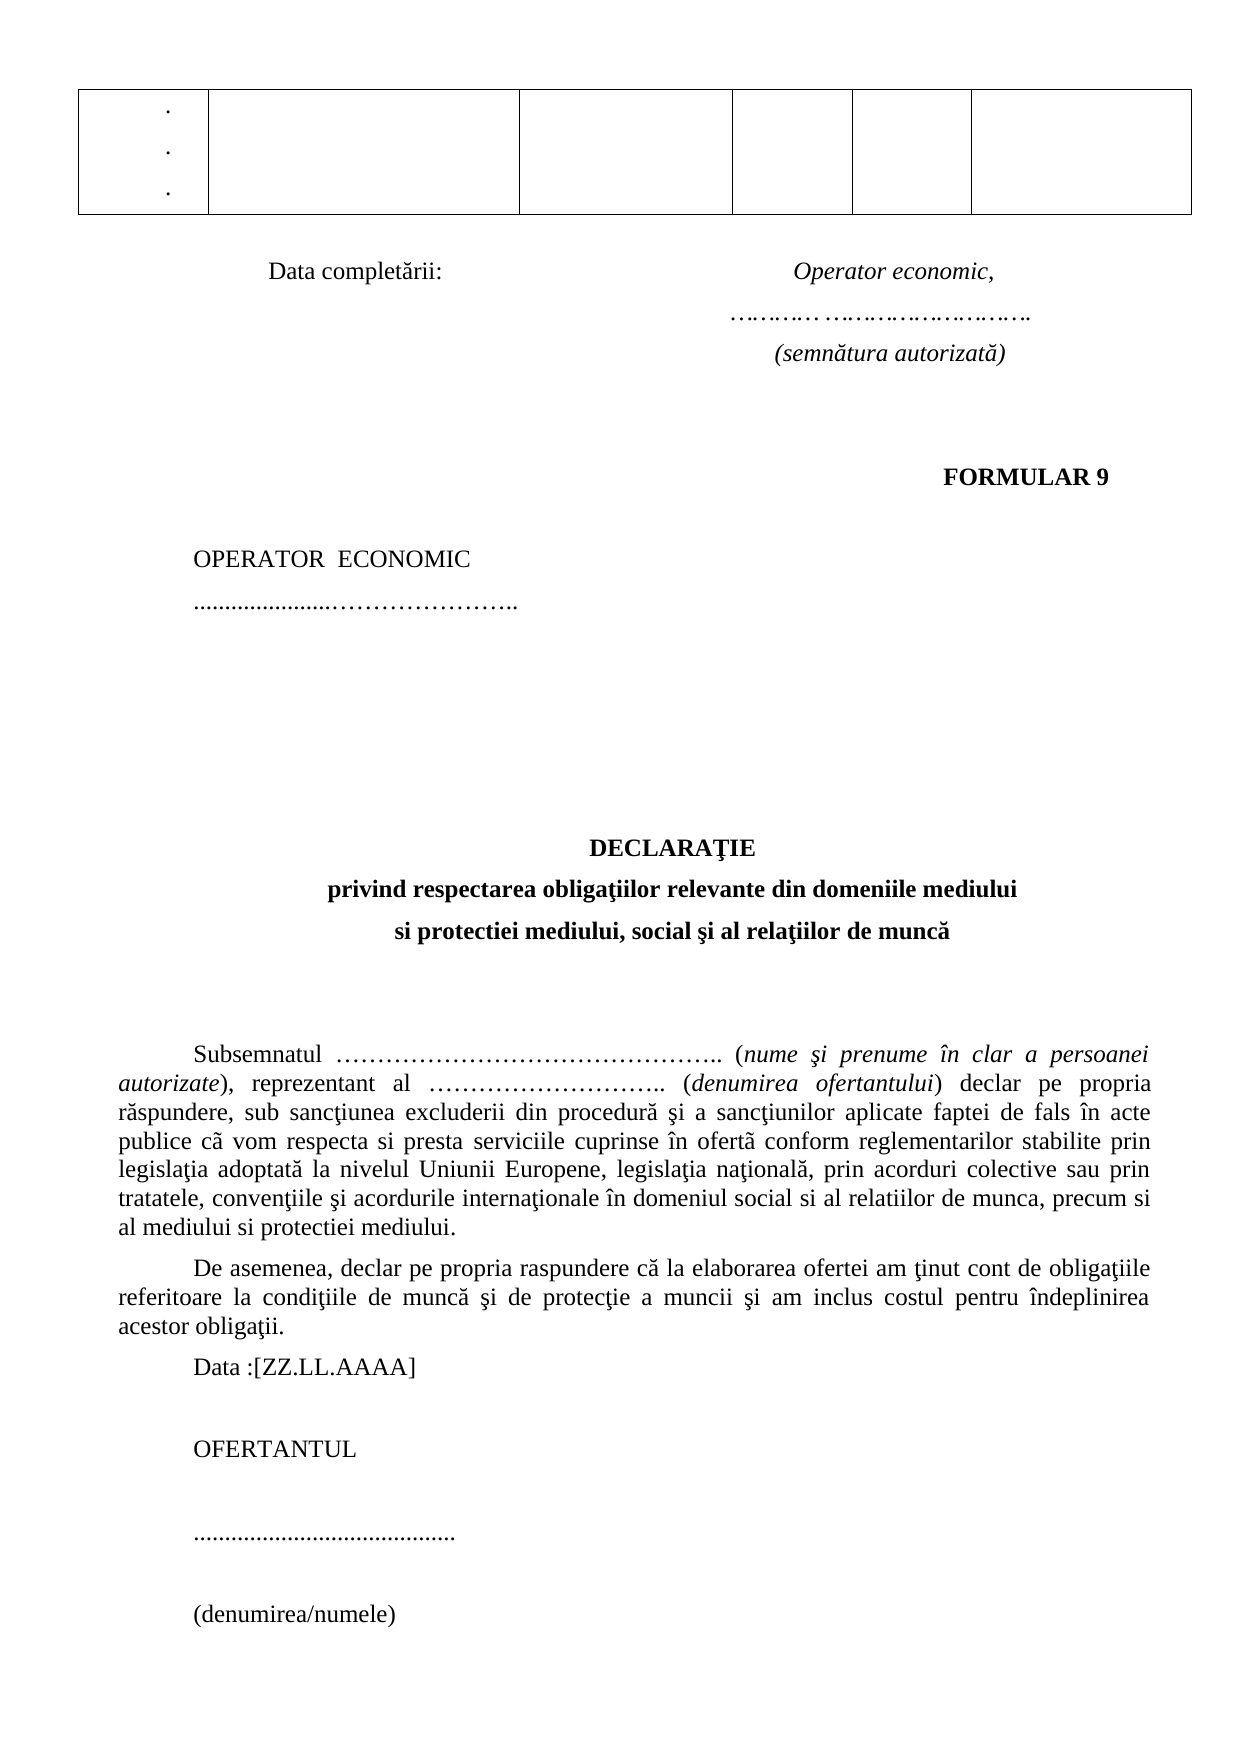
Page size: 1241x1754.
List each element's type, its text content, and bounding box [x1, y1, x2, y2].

text (semnătura autorizată) [118, 338, 1152, 367]
text privind respectarea obligaţiilor relevante din domeniile mediului [118, 874, 1152, 903]
table_cell [853, 90, 971, 213]
table_cell [209, 90, 519, 213]
text si protectiei mediului, social şi al relaţiilor de muncă [118, 916, 1152, 944]
text Subsemnatul ……………………………………….. (nume şi prenume în clar a persoanei autorizate), reprezentant al ……………………….. (denumirea ofertantului) declar pe propria răspundere, sub sancţiunea excluderii din procedură şi a sancţiunilor aplicate faptei de fals în acte publice cã vom respecta si presta serviciile cuprinse în ofertã conform reglementarilor stabilite prin legislaţia adoptată la nivelul Uniunii Europene, legislaţia naţională, prin acorduri colective sau prin tratatele, convenţiile şi acordurile internaţionale în domeniul social si al relatiilor de munca, precum si al mediului si protectiei mediului. [118, 1039, 1152, 1241]
text FORMULAR 9 [868, 462, 1152, 491]
table_cell [972, 90, 1191, 213]
text (denumirea/numele) [118, 1599, 1152, 1628]
text De asemenea, declar pe propria raspundere că la elaborarea ofertei am ţinut cont de obligaţiile referitoare la condiţiile de muncă şi de protecţie a muncii şi am inclus costul pentru îndeplinirea acestor obligaţii. [118, 1253, 1152, 1339]
text ......................………………….. [118, 586, 1152, 614]
text Data :[ZZ.LL.AAAA] [118, 1352, 1152, 1381]
text ………… ………………………. [118, 297, 1152, 326]
table_cell [733, 90, 852, 213]
text DECLARAŢIE [118, 833, 1152, 862]
table_cell [520, 90, 732, 213]
table_cell 1 2 3 4 5 . . . [79, 90, 208, 213]
text OPERATOR ECONOMIC [118, 544, 1152, 573]
text OFERTANTUL [118, 1434, 1152, 1463]
text Data completării: Operator economic, [118, 256, 1152, 284]
text .......................................... [118, 1517, 1152, 1546]
